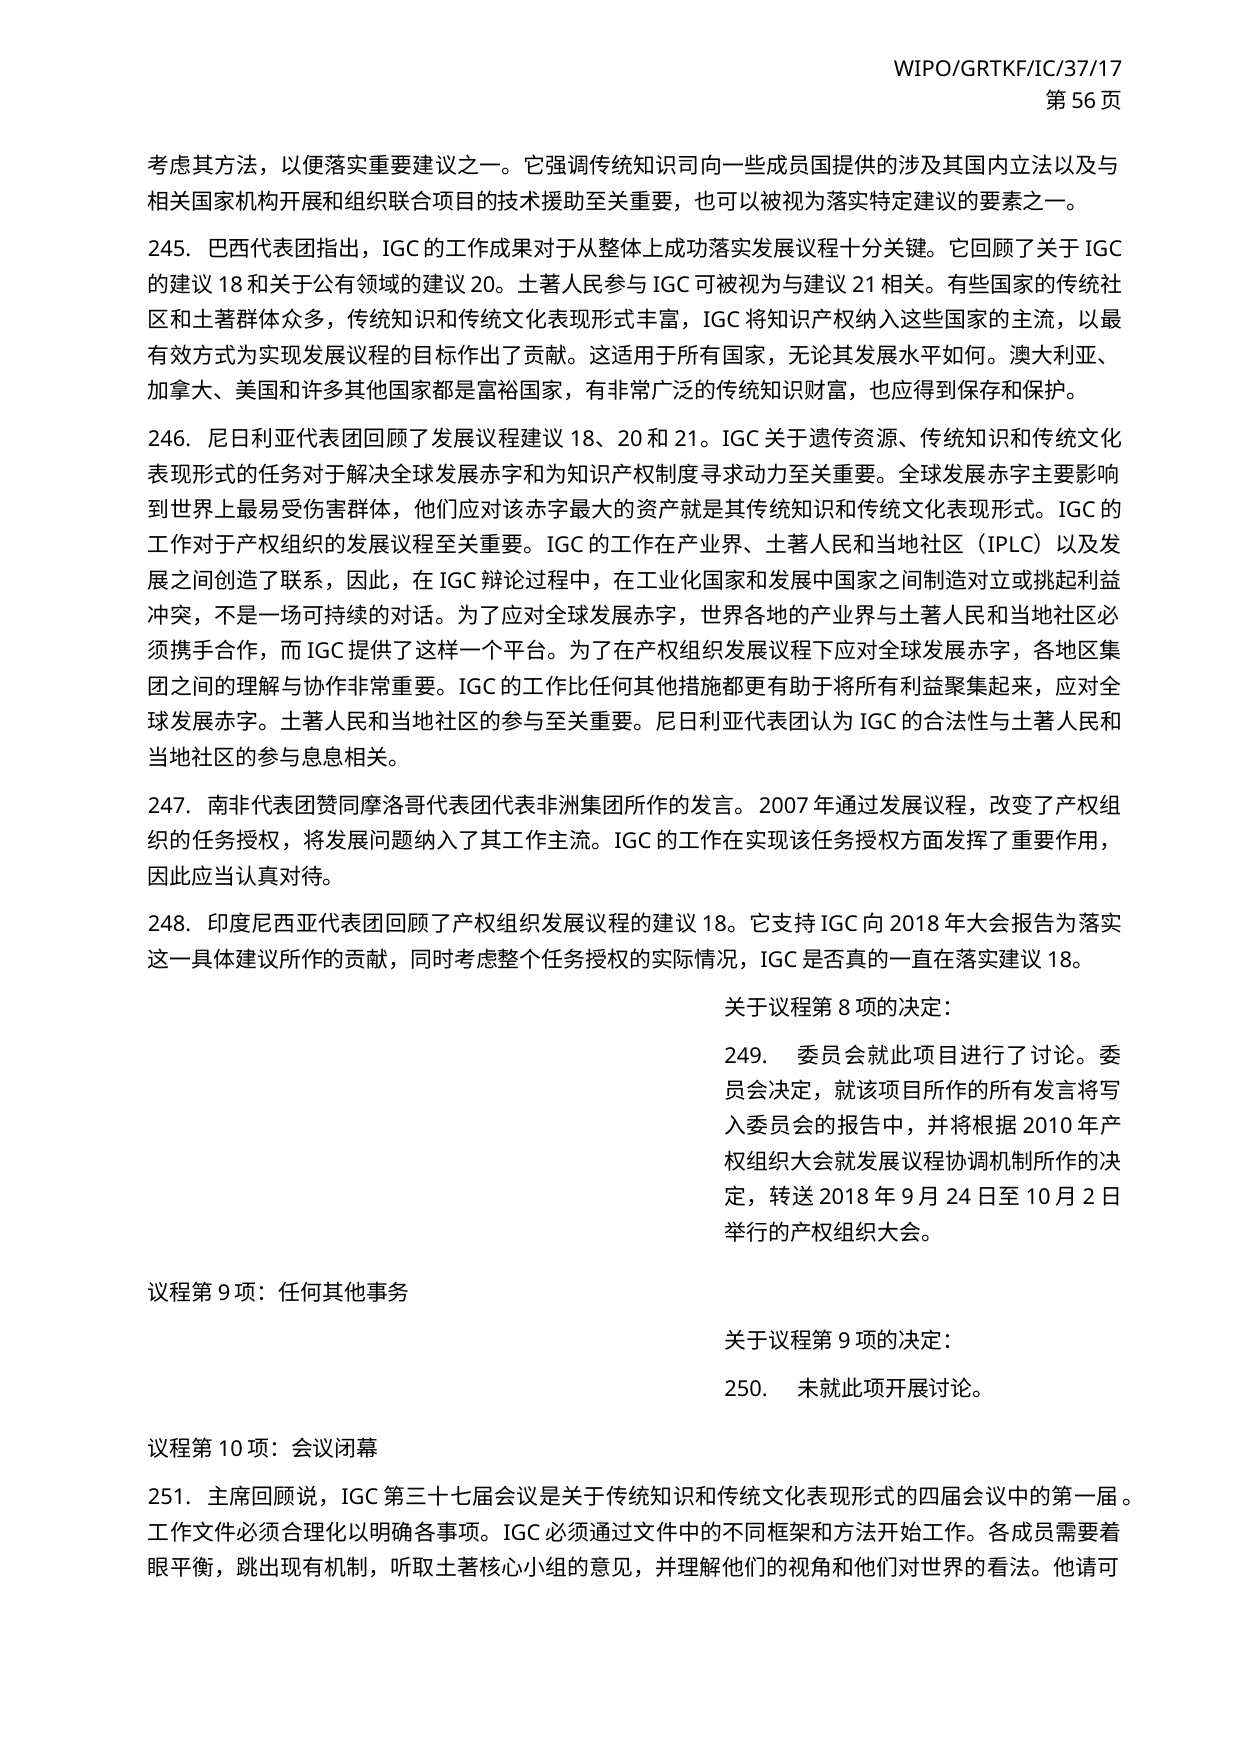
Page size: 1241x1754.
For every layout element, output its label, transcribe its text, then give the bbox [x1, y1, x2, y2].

text 议程第10项：会议闭幕 [148, 1428, 1122, 1463]
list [148, 1476, 1122, 1582]
list 南非代表团赞同摩洛哥代表团代表非洲集团所作的发言。2007年通过发展议程，改变了产权组织的任务授权，将发展问题纳入了其工作主流。IGC的工作在实现该任务授权方面发挥了重要作用，因此应当认真对待。 [148, 784, 1122, 890]
list 尼日利亚代表团回顾了发展议程建议18、20和21。IGC关于遗传资源、传统知识和传统文化表现形式的任务对于解决全球发展赤字和为知识产权制度寻求动力至关重要。全球发展赤字主要影响到世界上最易受伤害群体，他们应对该赤字最大的资产就是其传统知识和传统文化表现形式。IGC的工作对于产权组织的发展议程至关重要。IGC的工作在产业界、土著人民和当地社区（IPLC）以及发展之间创造了联系，因此，在IGC辩论过程中，在工业化国家和发展中国家之间制造对立或挑起利益冲突，不是一场可持续的对话。为了应对全球发展赤字，世界各地的产业界与土著人民和当地社区必须携手合作，而IGC提供了这样一个平台。为了在产权组织发展议程下应对全球发展赤字，各地区集团之间的理解与协作非常重要。IGC的工作比任何其他措施都更有助于将所有利益聚集起来，应对全球发展赤字。土著人民和当地社区的参与至关重要。尼日利亚代表团认为IGC的合法性与土著人民和当地社区的参与息息相关。 [148, 417, 1122, 772]
list 巴西代表团指出，IGC的工作成果对于从整体上成功落实发展议程十分关键。它回顾了关于IGC的建议18和关于公有领域的建议20。土著人民参与IGC可被视为与建议21相关。有些国家的传统社区和土著群体众多，传统知识和传统文化表现形式丰富，IGC将知识产权纳入这些国家的主流，以最有效方式为实现发展议程的目标作出了贡献。这适用于所有国家，无论其发展水平如何。澳大利亚、加拿大、美国和许多其他国家都是富裕国家，有非常广泛的传统知识财富，也应得到保存和保护。 [148, 228, 1122, 405]
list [148, 144, 1122, 215]
list 委员会就此项目进行了讨论。委员会决定，就该项目所作的所有发言将写入委员会的报告中，并将根据2010年产权组织大会就发展议程协调机制所作的决定，转送2018年9月24日至10月2日举行的产权组织大会。 [724, 1034, 1122, 1247]
text 议程第9项：任何其他事务 [148, 1272, 1122, 1307]
list 关于议程第9项的决定： [724, 1319, 1122, 1355]
list 未就此项开展讨论。 [724, 1367, 1122, 1403]
list 印度尼西亚代表团回顾了产权组织发展议程的建议18。它支持IGC向2018年大会报告为落实这一具体建议所作的贡献，同时考虑整个任务授权的实际情况，IGC是否真的一直在落实建议18。 [148, 903, 1122, 974]
list 关于议程第8项的决定： [724, 986, 1122, 1022]
